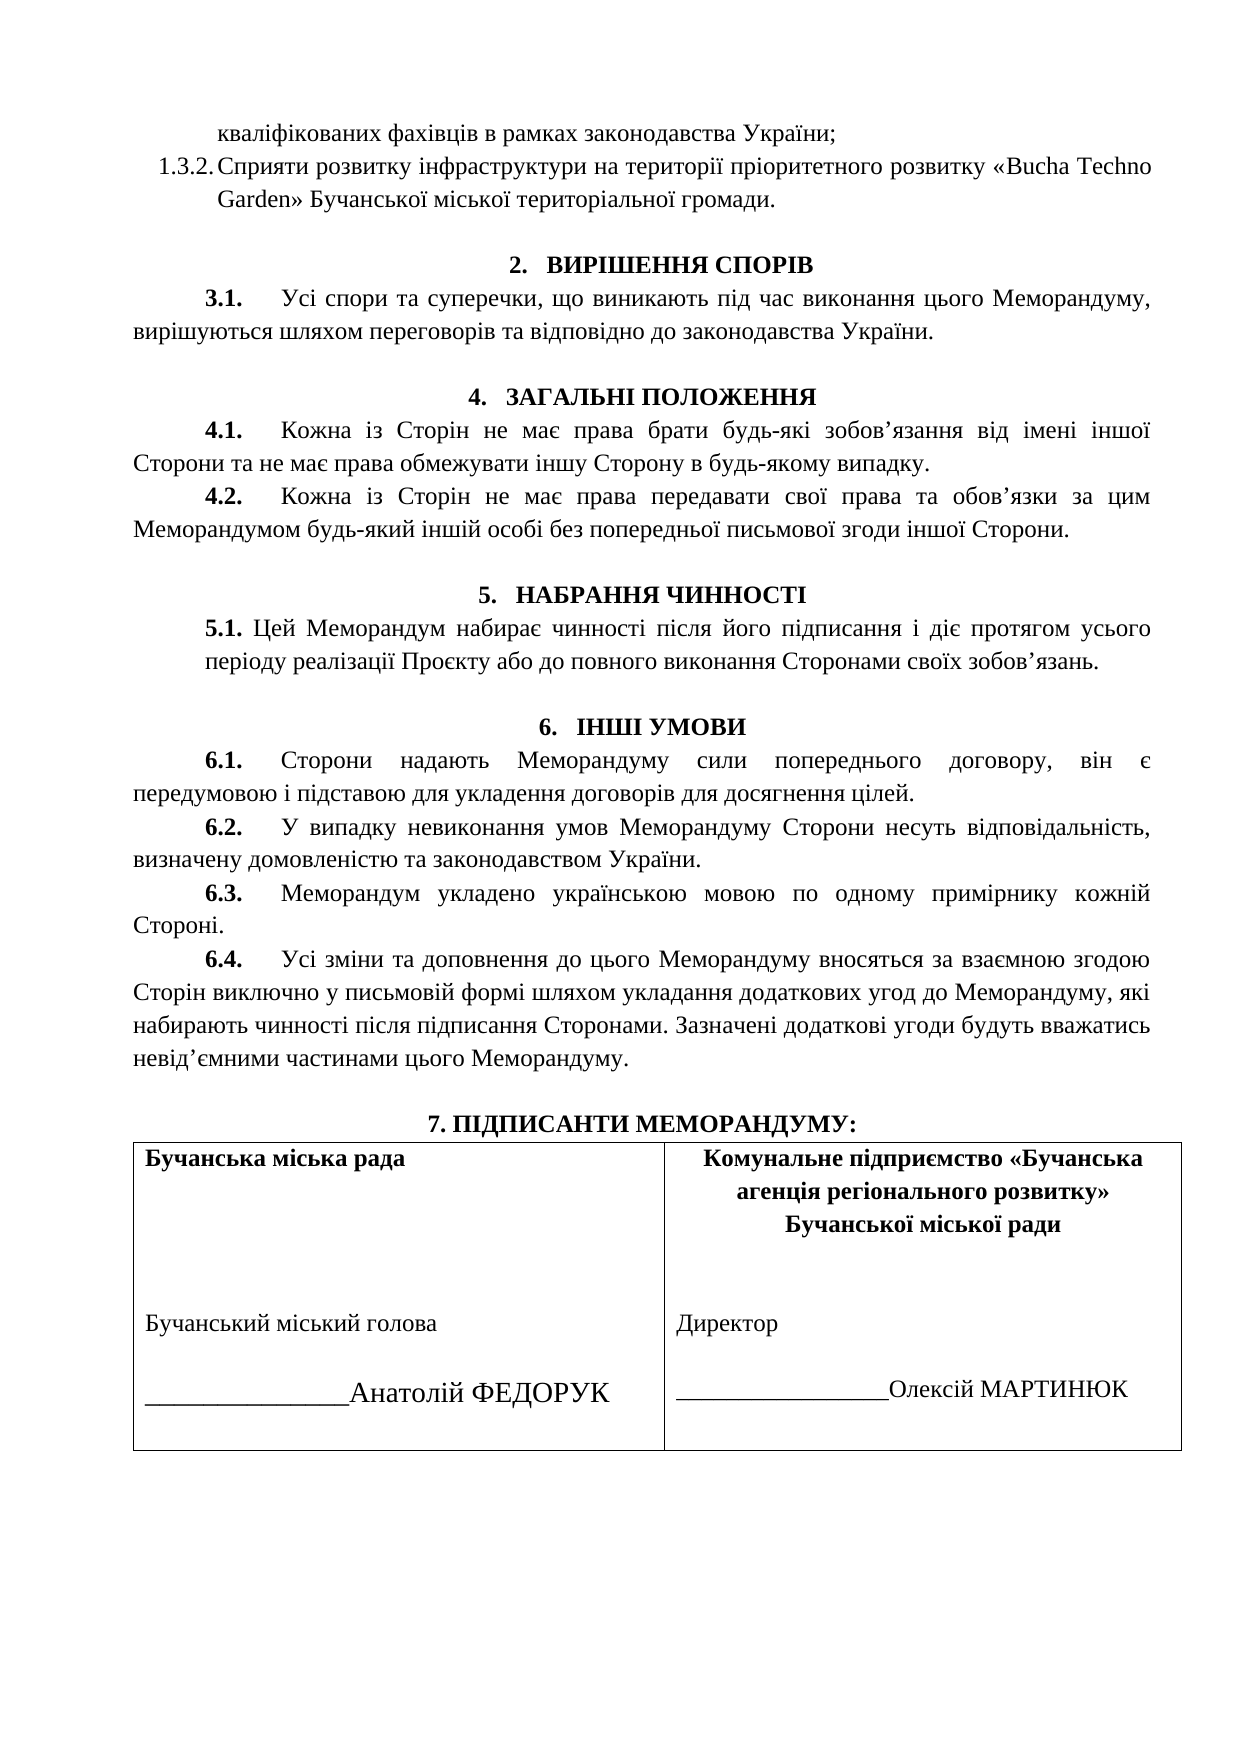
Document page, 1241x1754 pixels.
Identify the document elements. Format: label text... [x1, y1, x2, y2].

list ЗАГАЛЬНІ ПОЛОЖЕННЯ [133, 382, 1152, 411]
list Усі зміни та доповнення до цього Меморандуму вносяться за взаємною згодою Сторін виключно у письмовій формі шляхом укладання додаткових угод до Меморандуму, які набирають чинності після підписання Сторонами. Зазначені додаткові угоди будуть вважатись невід’ємними частинами цього Меморандуму. [133, 944, 1152, 1071]
list Сторони надають Меморандуму сили попереднього договору, він є передумовою і підставою для укладення договорів для досягнення цілей. [133, 746, 1152, 807]
text 7. ПІДПИСАНТИ МЕМОРАНДУМУ: [133, 1109, 1152, 1137]
table_header Комунальне підприємство «Бучанська агенція регіонального розвитку» Бучанської міської ради Директор _________________Олексій МАРТИНЮК [665, 1143, 1181, 1450]
list ВИРІШЕННЯ СПОРІВ [170, 250, 1152, 279]
list Меморандум укладено українською мовою по одному примірнику кожній Стороні. [133, 878, 1152, 939]
list Усі спори та суперечки, що виникають під час виконання цього Меморандуму, вирішуються шляхом переговорів та відповідно до законодавства України. [133, 283, 1152, 345]
table_header Бучанська міська рада Бучанський міський голова ______________Анатолій ФЕДОРУК [134, 1143, 664, 1450]
list У випадку невиконання умов Меморандуму Сторони несуть відповідальність, визначену домовленістю та законодавством України. [133, 812, 1152, 873]
list Сприяти розвитку інфраструктури на території пріоритетного розвитку «Bucha Techno Garden» Бучанської міської територіальної громади. [158, 151, 1152, 213]
list Кожна із Сторін не має права передавати свої права та обов’язки за цим Меморандумом будь-який іншій особі без попередньої письмової згоди іншої Сторони. [133, 481, 1152, 543]
text 5.1. Цей Меморандум набирає чинності після його підписання і діє протягом усього періоду реалізації Проєкту або до повного виконання Сторонами своїх зобов’язань. [205, 613, 1152, 675]
list НАБРАННЯ ЧИННОСТІ [133, 580, 1152, 609]
list Кожна із Сторін не має права брати будь-які зобов’язання від імені іншої Сторони та не має права обмежувати іншу Сторону в будь-якому випадку. [133, 415, 1152, 477]
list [158, 118, 1152, 147]
list ІНШІ УМОВИ [133, 712, 1152, 741]
